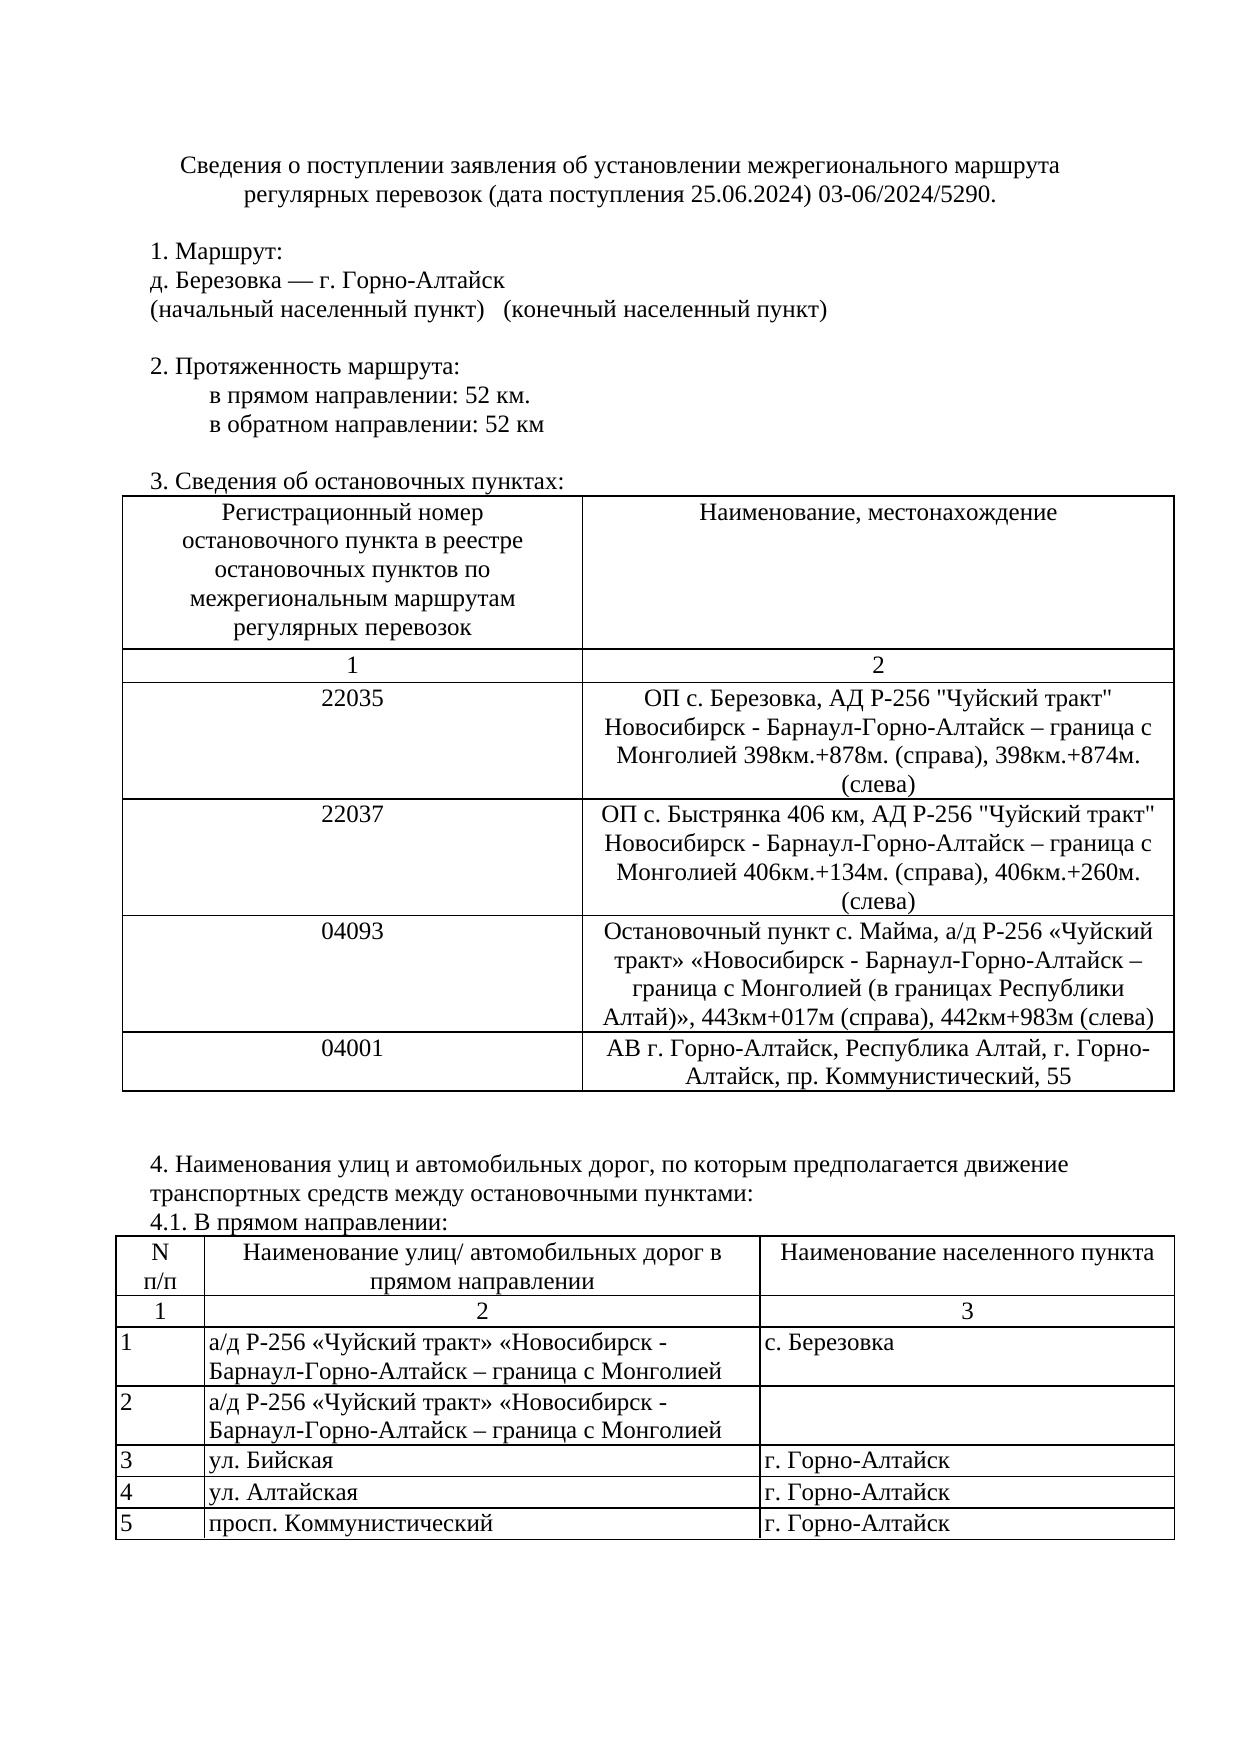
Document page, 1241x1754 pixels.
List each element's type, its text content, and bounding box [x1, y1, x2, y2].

table_cell с. Березовка [761, 1328, 1174, 1385]
table_cell 3 [117, 1446, 204, 1476]
table_cell ОП с. Березовка, АД Р-256 "Чуйский тракт" Новосибирск - Барнаул-Горно-Алтайск – граница с Монголией 398км.+878м. (справа), 398км.+874м. (слева) [583, 683, 1173, 798]
table_cell 2 [205, 1296, 759, 1326]
table_cell ул. Бийская [205, 1446, 759, 1476]
table_cell Остановочный пункт с. Майма, а/д Р-256 «Чуйский тракт» «Новосибирск - Барнаул-Горно-Алтайск – граница с Монголией (в границах Республики Алтай)», 443км+017м (справа), 442км+983м (слева) [583, 916, 1173, 1031]
table_cell АВ г. Горно-Алтайск, Республика Алтай, г. Горно-Алтайск, пр. Коммунистический, 55 [583, 1033, 1173, 1090]
table_header Наименование улиц/ автомобильных дорог в прямом направлении [205, 1237, 759, 1294]
text 3. Сведения об остановочных пунктах: [150, 466, 1090, 495]
table_cell 2 [117, 1387, 204, 1444]
table_cell г. Горно-Алтайск [761, 1446, 1174, 1476]
table_cell а/д Р-256 «Чуйский тракт» «Новосибирск - Барнаул-Горно-Алтайск – граница с Монголией [205, 1328, 759, 1385]
text д. Березовка — г. Горно-Алтайск [150, 265, 1090, 294]
table_cell г. Горно-Алтайск [761, 1477, 1174, 1507]
table_cell 04093 [123, 916, 582, 1031]
text в прямом направлении: 52 км. [150, 380, 1090, 409]
table_cell 4 [117, 1477, 204, 1507]
table_cell 3 [761, 1296, 1174, 1326]
table_cell 1 [117, 1296, 204, 1326]
text 2. Протяженность маршрута: [150, 351, 1090, 380]
table_cell 22035 [123, 683, 582, 798]
table_cell 1 [123, 650, 582, 681]
table_header Наименование населенного пункта [761, 1237, 1174, 1294]
text 4. Наименования улиц и автомобильных дорог, по которым предполагается движение транспортных средств между остановочными пунктами: [150, 1149, 1090, 1207]
table_header Наименование, местонахождение [583, 497, 1173, 648]
table_cell [761, 1387, 1174, 1444]
table_header N п/п [117, 1237, 204, 1294]
table_header Регистрационный номер остановочного пункта в реестре остановочных пунктов по межрегиональным маршрутам регулярных перевозок [123, 497, 582, 648]
table_cell 2 [583, 650, 1173, 681]
table_cell ОП с. Быстрянка 406 км, АД Р-256 "Чуйский тракт" Новосибирск - Барнаул-Горно-Алтайск – граница с Монголией 406км.+134м. (справа), 406км.+260м. (слева) [583, 800, 1173, 914]
text 1. Маршрут: [150, 236, 1090, 265]
table_cell 22037 [123, 800, 582, 914]
table_cell просп. Коммунистический [205, 1509, 759, 1538]
table_cell а/д Р-256 «Чуйский тракт» «Новосибирск - Барнаул-Горно-Алтайск – граница с Монголией [205, 1387, 759, 1444]
text в обратном направлении: 52 км [150, 409, 1090, 437]
text Сведения о поступлении заявления об установлении межрегионального маршрута регулярных перевозок (дата поступления 25.06.2024) 03-06/2024/5290. [150, 150, 1090, 207]
table_cell 1 [117, 1328, 204, 1385]
table_cell 5 [117, 1509, 204, 1538]
text 4.1. В прямом направлении: [150, 1207, 1090, 1235]
table_cell ул. Алтайская [205, 1477, 759, 1507]
table_cell 04001 [123, 1033, 582, 1090]
table_cell г. Горно-Алтайск [761, 1509, 1174, 1538]
text (начальный населенный пункт) (конечный населенный пункт) [150, 294, 1090, 322]
